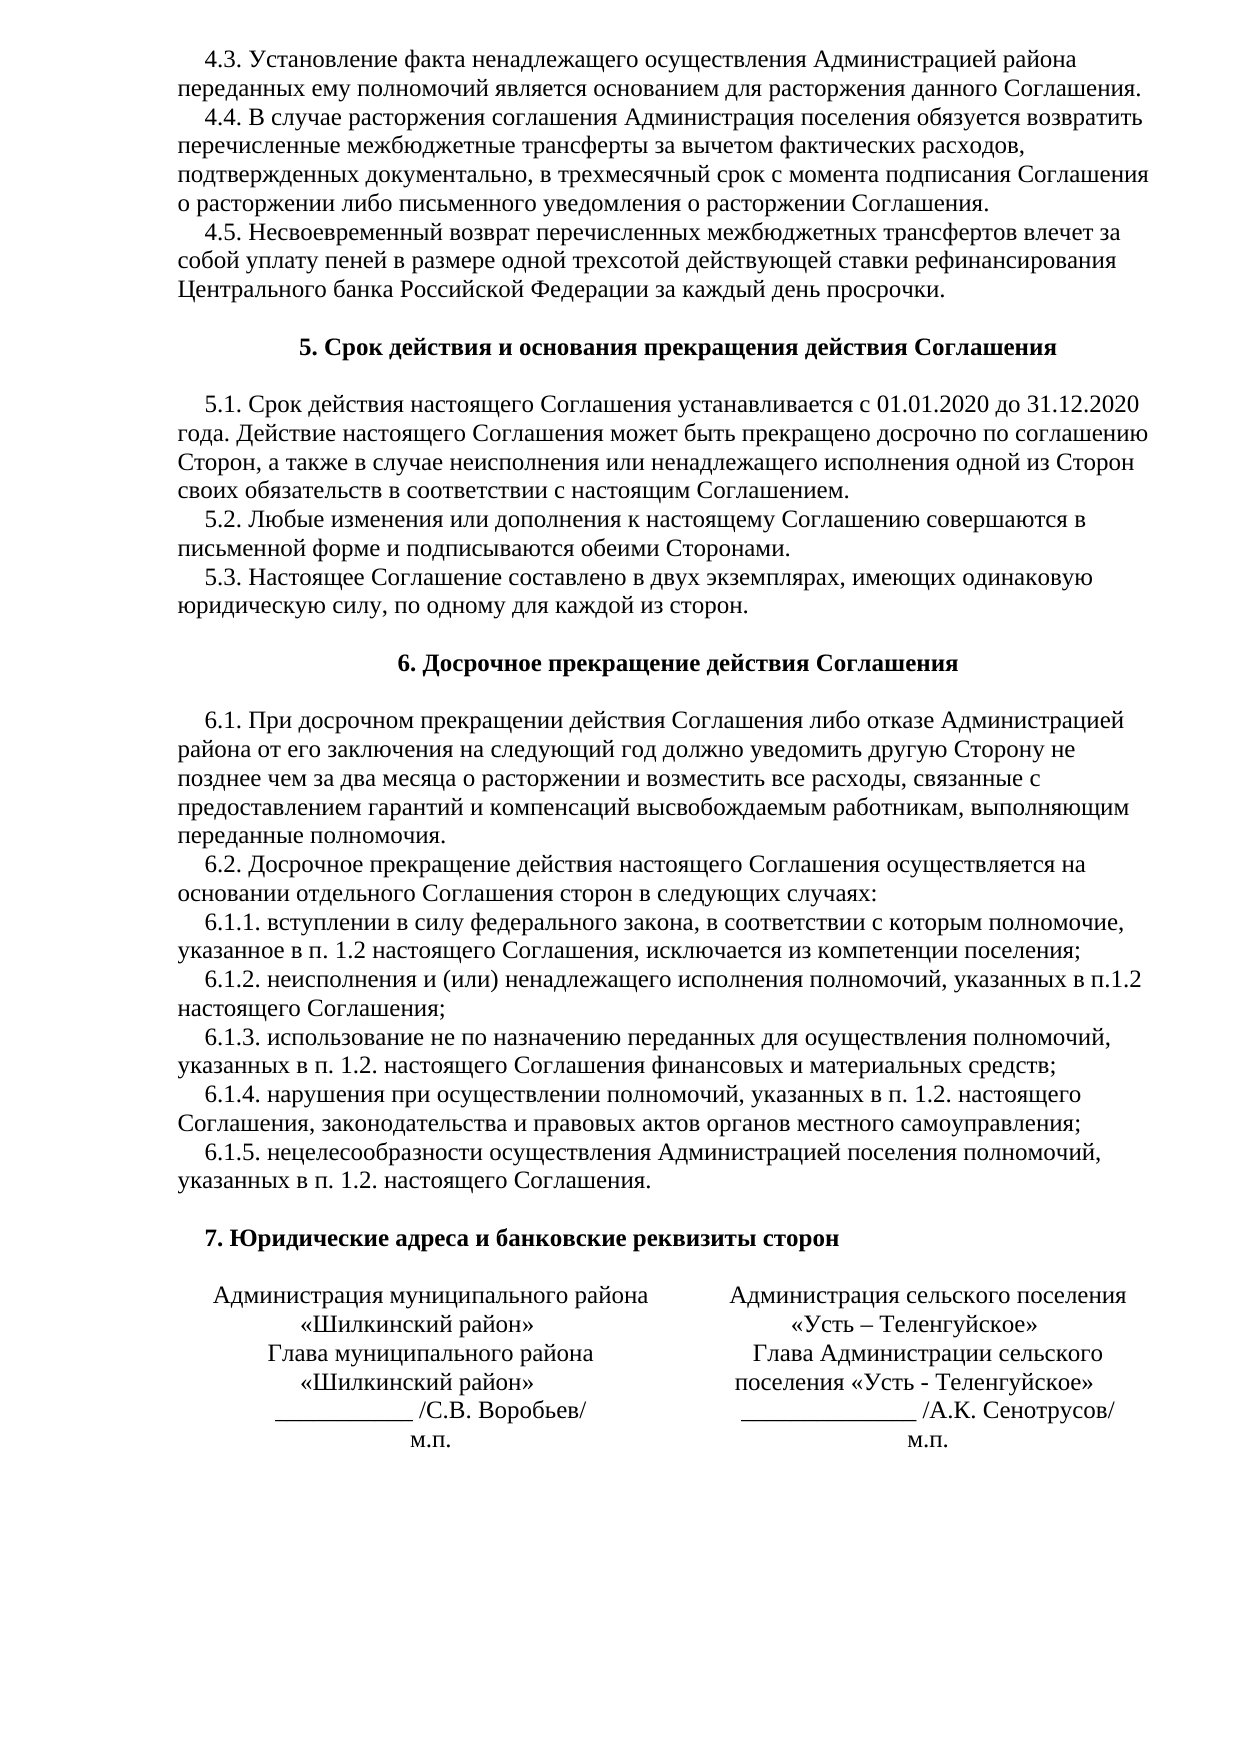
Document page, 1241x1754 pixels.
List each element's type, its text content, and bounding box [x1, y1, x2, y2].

text 7. Юридические адреса и банковские реквизиты сторон [177, 1223, 1152, 1252]
text 6.1.5. нецелесообразности осуществления Администрацией поселения полномочий, указанных в п. 1.2. настоящего Соглашения. [177, 1137, 1152, 1194]
text 4.5. Несвоевременный возврат перечисленных межбюджетных трансфертов влечет за собой уплату пеней в размере одной трехсотой действующей ставки рефинансирования Центрального банка Российской Федерации за каждый день просрочки. [177, 217, 1152, 303]
text 5.3. Настоящее Соглашение составлено в двух экземплярах, имеющих одинаковую юридическую силу, по одному для каждой из сторон. [177, 562, 1152, 619]
text 6.1.2. неисполнения и (или) ненадлежащего исполнения полномочий, указанных в п.1.2 настоящего Соглашения; [177, 964, 1152, 1022]
text 5.1. Срок действия настоящего Соглашения устанавливается с 01.01.2020 до 31.12.2020 года. Действие настоящего Соглашения может быть прекращено досрочно по соглашению Сторон, а также в случае неисполнения или ненадлежащего исполнения одной из Сторон своих обязательств в соответствии с настоящим Соглашением. [177, 389, 1152, 504]
table_header Администрация сельского поселения «Усть – Теленгуйское» Глава Администрации сельского поселения «Усть - Теленгуйское» ______________ /А.К. Сенотрусов/ м.п. [664, 1281, 1162, 1453]
text 6. Досрочное прекращение действия Соглашения [177, 648, 1152, 677]
text 4.3. Установление факта ненадлежащего осуществления Администрацией района переданных ему полномочий является основанием для расторжения данного Соглашения. [177, 44, 1152, 102]
table_header Администрация муниципального района «Шилкинский район» Глава муниципального района «Шилкинский район» ___________ /С.В. Воробьев/ м.п. [167, 1281, 664, 1453]
text 5.2. Любые изменения или дополнения к настоящему Соглашению совершаются в письменной форме и подписываются обеими Сторонами. [177, 504, 1152, 562]
text 4.4. В случае расторжения соглашения Администрация поселения обязуется возвратить перечисленные межбюджетные трансферты за вычетом фактических расходов, подтвержденных документально, в трехмесячный срок с момента подписания Соглашения о расторжении либо письменного уведомления о расторжении Соглашения. [177, 102, 1152, 217]
text 6.2. Досрочное прекращение действия настоящего Соглашения осуществляется на основании отдельного Соглашения сторон в следующих случаях: [177, 849, 1152, 907]
text 6.1.3. использование не по назначению переданных для осуществления полномочий, указанных в п. 1.2. настоящего Соглашения финансовых и материальных средств; [177, 1022, 1152, 1079]
text 5. Срок действия и основания прекращения действия Соглашения [177, 332, 1152, 361]
text 6.1.1. вступлении в силу федерального закона, в соответствии с которым полномочие, указанное в п. 1.2 настоящего Соглашения, исключается из компетенции поселения; [177, 907, 1152, 964]
text 6.1. При досрочном прекращении действия Соглашения либо отказе Администрацией района от его заключения на следующий год должно уведомить другую Сторону не позднее чем за два месяца о расторжении и возместить все расходы, связанные с предоставлением гарантий и компенсаций высвобождаемым работникам, выполняющим переданные полномочия. [177, 706, 1152, 849]
text 6.1.4. нарушения при осуществлении полномочий, указанных в п. 1.2. настоящего Соглашения, законодательства и правовых актов органов местного самоуправления; [177, 1079, 1152, 1137]
